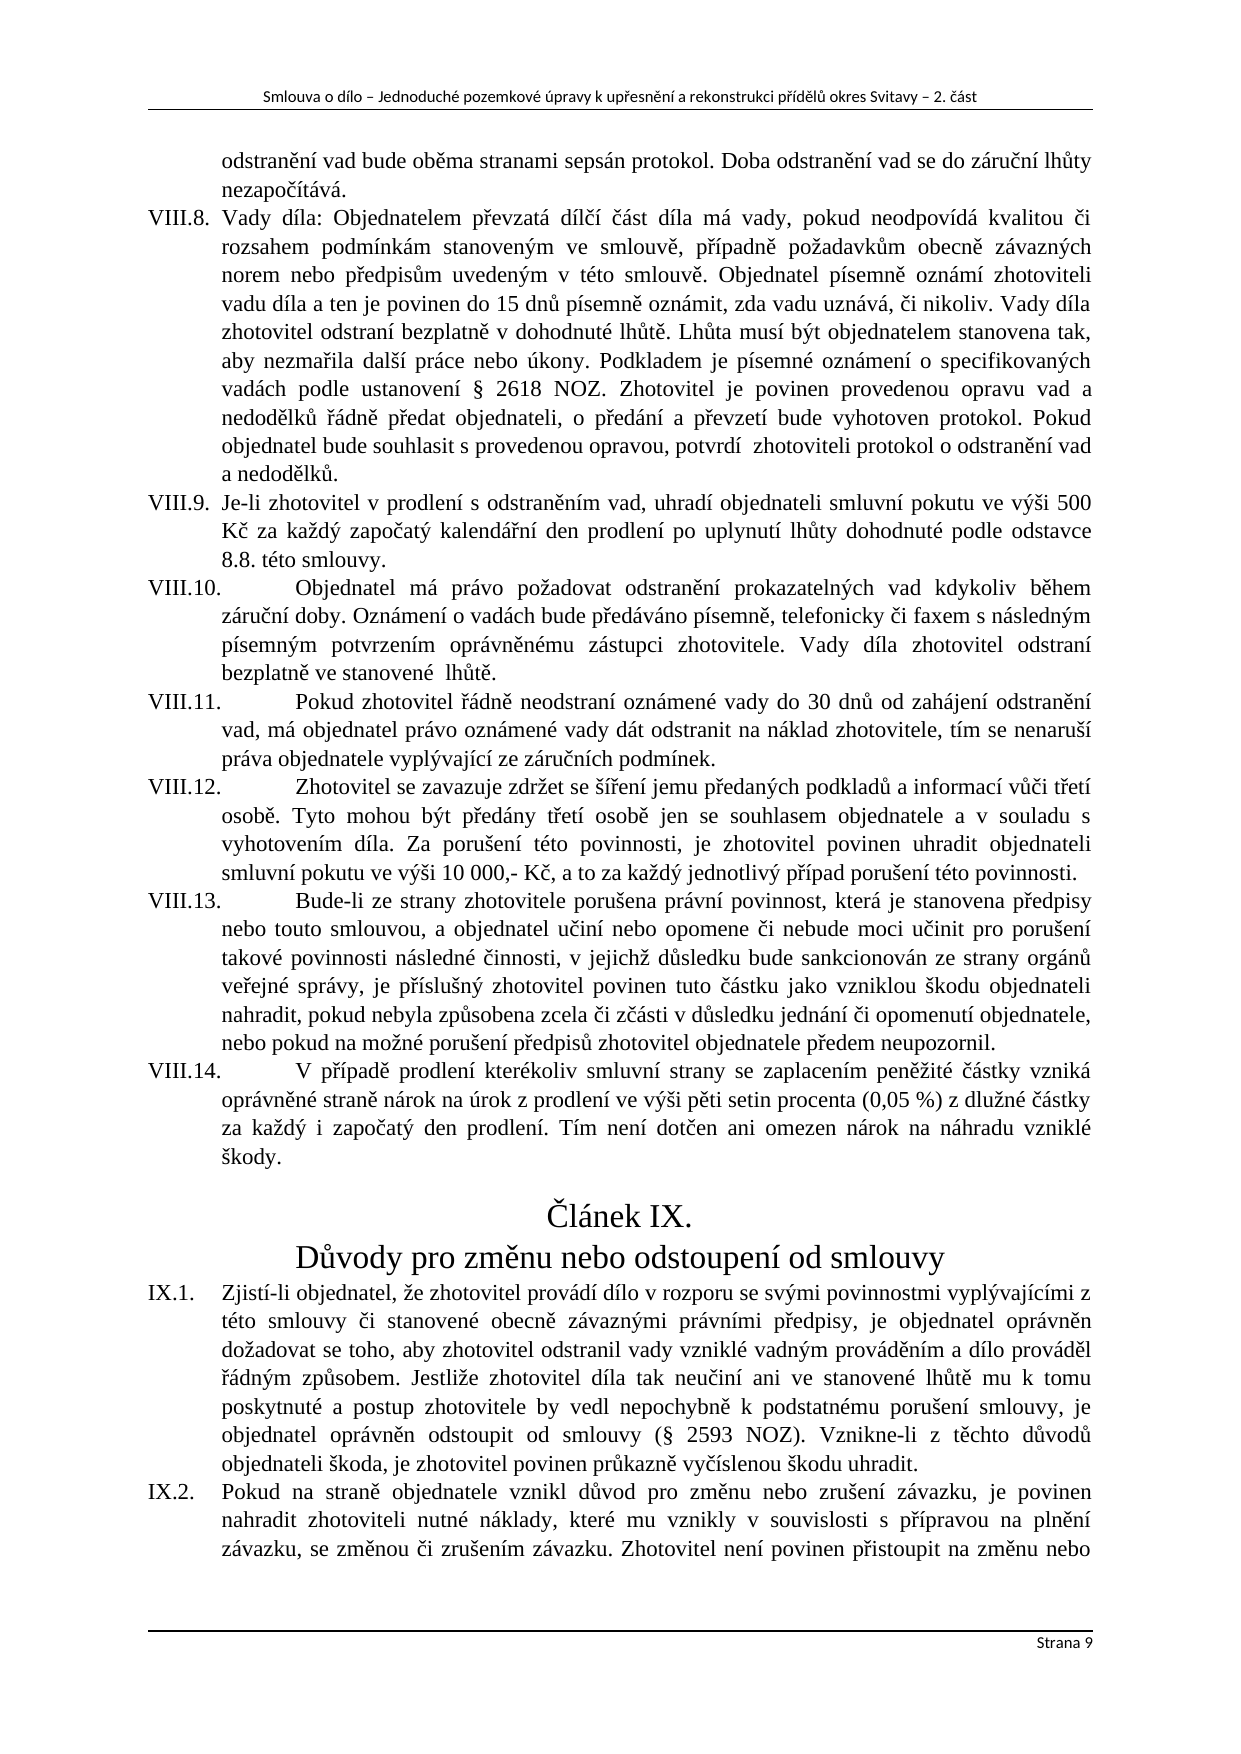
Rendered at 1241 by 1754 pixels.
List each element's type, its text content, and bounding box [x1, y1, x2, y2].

list Zjistí-li objednatel, že zhotovitel provádí dílo v rozporu se svými povinnostmi vyplývajícími z této smlouvy či stanovené obecně závaznými právními předpisy, je objednatel oprávněn dožadovat se toho, aby zhotovitel odstranil vady vzniklé vadným prováděním a dílo prováděl řádným způsobem. Jestliže zhotovitel díla tak neučiní ani ve stanovené lhůtě mu k tomu poskytnuté a postup zhotovitele by vedl nepochybně k podstatnému porušení smlouvy, je objednatel oprávněn odstoupit od smlouvy (§ 2593 NOZ). Vznikne-li z těchto důvodů objednateli škoda, je zhotovitel povinen průkazně vyčíslenou škodu uhradit. [148, 1279, 1093, 1476]
subtitle Důvody pro změnu nebo odstoupení od smlouvy [148, 1196, 1093, 1276]
list Bude-li ze strany zhotovitele porušena právní povinnost, která je stanovena předpisy nebo touto smlouvou, a objednatel učiní nebo opomene či nebude moci učinit pro porušení takové povinnosti následné činnosti, v jejichž důsledku bude sankcionován ze strany orgánů veřejné správy, je příslušný zhotovitel povinen tuto částku jako vzniklou škodu objednateli nahradit, pokud nebyla způsobena zcela či zčásti v důsledku jednání či opomenutí objednatele, nebo pokud na možné porušení předpisů zhotovitel objednatele předem neupozornil. [148, 887, 1093, 1056]
list Pokud zhotovitel řádně neodstraní oznámené vady do 30 dnů od zahájení odstranění vad, má objednatel právo oznámené vady dát odstranit na náklad zhotovitele, tím se nenaruší práva objednatele vyplývající ze záručních podmínek. [148, 688, 1093, 771]
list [148, 1478, 1093, 1561]
list Vady díla: Objednatelem převzatá dílčí část díla má vady, pokud neodpovídá kvalitou či rozsahem podmínkám stanoveným ve smlouvě, případně požadavkům obecně závazných norem nebo předpisům uvedeným v této smlouvě. Objednatel písemně oznámí zhotoviteli vadu díla a ten je povinen do 15 dnů písemně oznámit, zda vadu uznává, či nikoliv. Vady díla zhotovitel odstraní bezplatně v dohodnuté lhůtě. Lhůta musí být objednatelem stanovena tak, aby nezmařila další práce nebo úkony. Podkladem je písemné oznámení o specifikovaných vadách podle ustanovení § 2618 NOZ. Zhotovitel je povinen provedenou opravu vad a nedodělků řádně předat objednateli, o předání a převzetí bude vyhotoven protokol. Pokud objednatel bude souhlasit s provedenou opravou, potvrdí zhotoviteli protokol o odstranění vad a nedodělků. [148, 204, 1093, 487]
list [148, 148, 1093, 202]
list Zhotovitel se zavazuje zdržet se šíření jemu předaných podkladů a informací vůči třetí osobě. Tyto mohou být předány třetí osobě jen se souhlasem objednatele a v souladu s vyhotovením díla. Za porušení této povinnosti, je zhotovitel povinen uhradit objednateli smluvní pokutu ve výši 10 000,- Kč, a to za každý jednotlivý případ porušení této povinnosti. [148, 773, 1093, 885]
list V případě prodlení kterékoliv smluvní strany se zaplacením peněžité částky vzniká oprávněné straně nárok na úrok z prodlení ve výši pěti setin procenta (0,05 %) z dlužné částky za každý i započatý den prodlení. Tím není dotčen ani omezen nárok na náhradu vzniklé škody. [148, 1058, 1093, 1169]
list Objednatel má právo požadovat odstranění prokazatelných vad kdykoliv během záruční doby. Oznámení o vadách bude předáváno písemně, telefonicky či faxem s následným písemným potvrzením oprávněnému zástupci zhotovitele. Vady díla zhotovitel odstraní bezplatně ve stanovené lhůtě. [148, 574, 1093, 686]
list Je-li zhotovitel v prodlení s odstraněním vad, uhradí objednateli smluvní pokutu ve výši 500 Kč za každý započatý kalendářní den prodlení po uplynutí lhůty dohodnuté podle odstavce 8.8. této smlouvy. [148, 489, 1093, 572]
